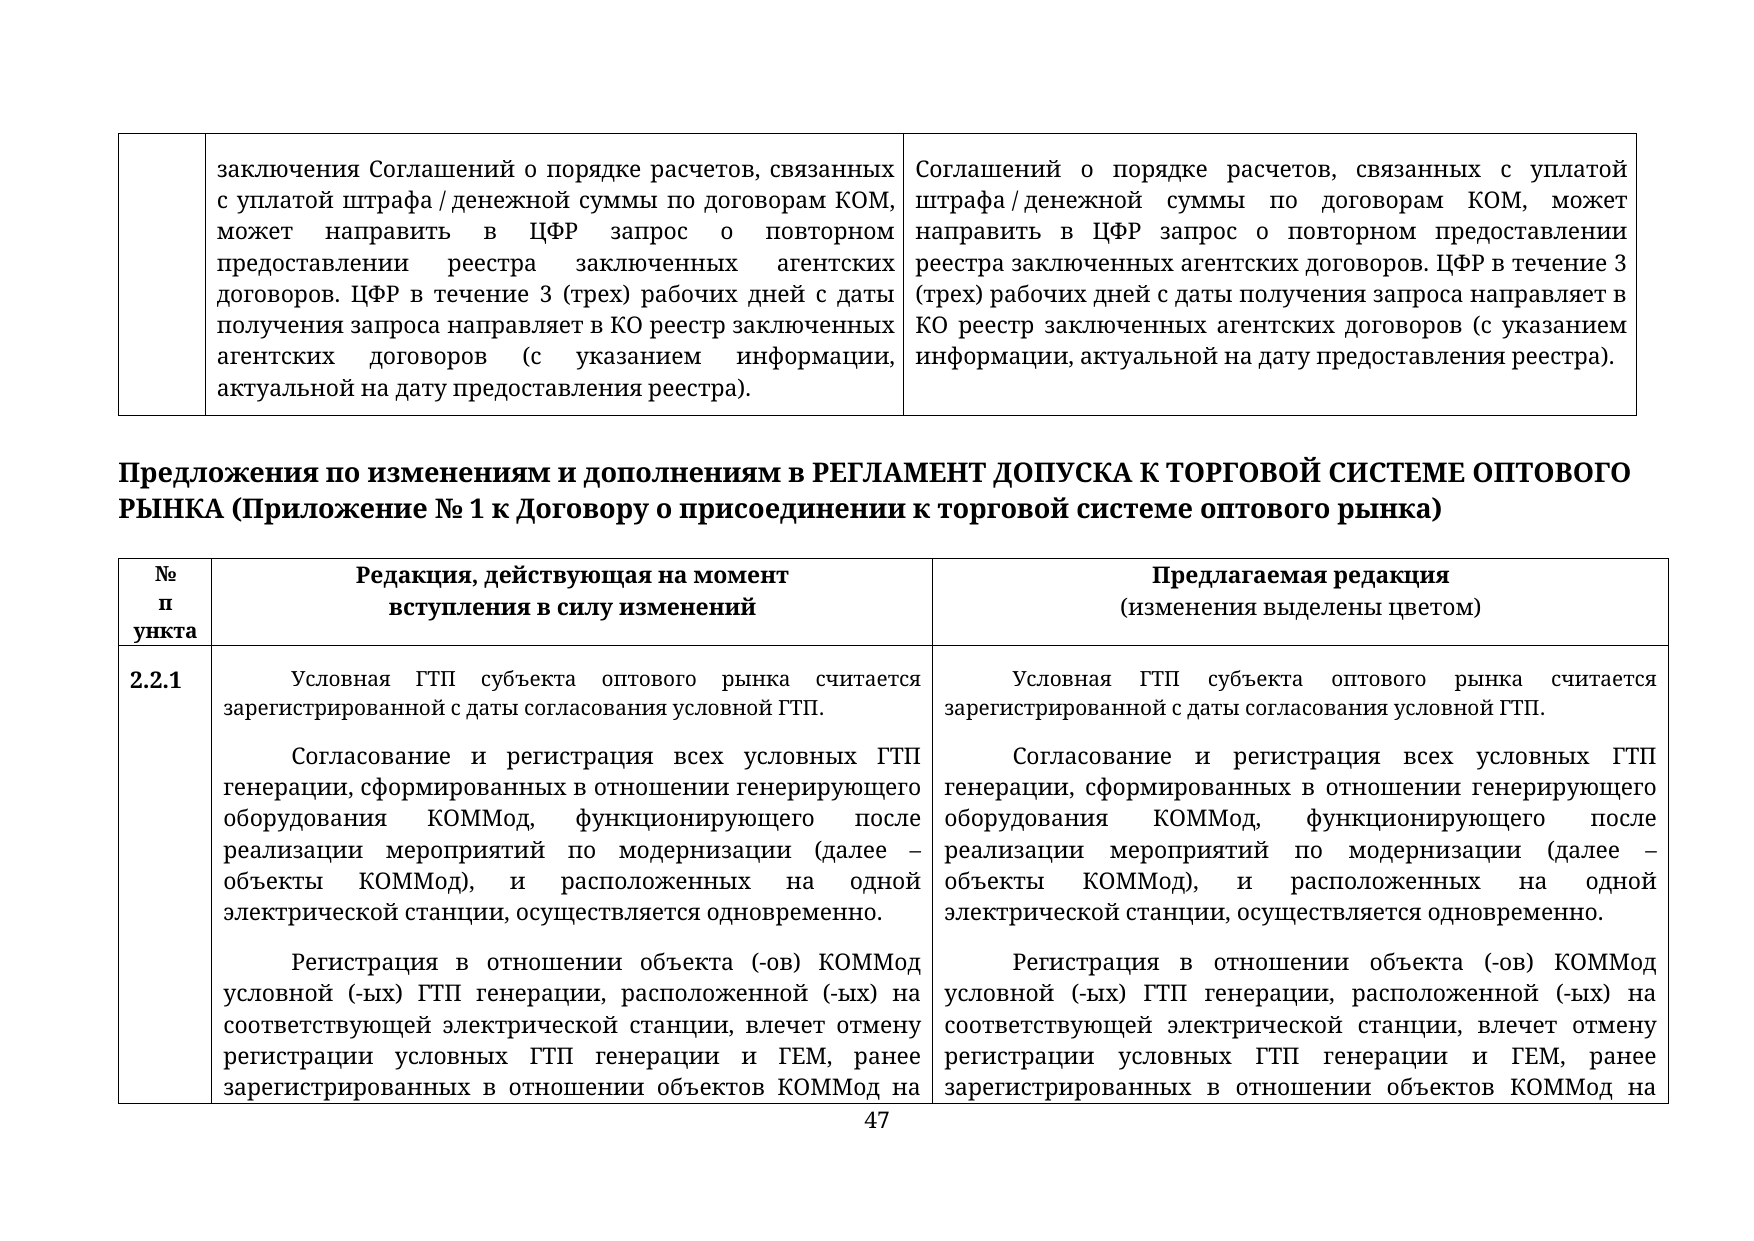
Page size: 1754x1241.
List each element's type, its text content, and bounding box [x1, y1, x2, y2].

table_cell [212, 646, 932, 1102]
text Предложения по изменениям и дополнениям в РЕГЛАМЕНТ ДОПУСКА К ТОРГОВОЙ СИСТЕМЕ ОПТОВОГО РЫНКА (Приложение № 1 к Договору о присоединении к торговой системе оптового рынка) [118, 453, 1636, 527]
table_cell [119, 134, 205, 415]
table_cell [933, 646, 1668, 1102]
table_header Редакция, действующая на момент вступления в силу изменений [212, 559, 932, 644]
table_header Предлагаемая редакция (изменения выделены цветом) [933, 559, 1668, 644]
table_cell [904, 134, 1636, 415]
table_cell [206, 134, 903, 415]
table_cell 2.2.1 [119, 646, 211, 1102]
table_header № пункта [119, 559, 211, 644]
